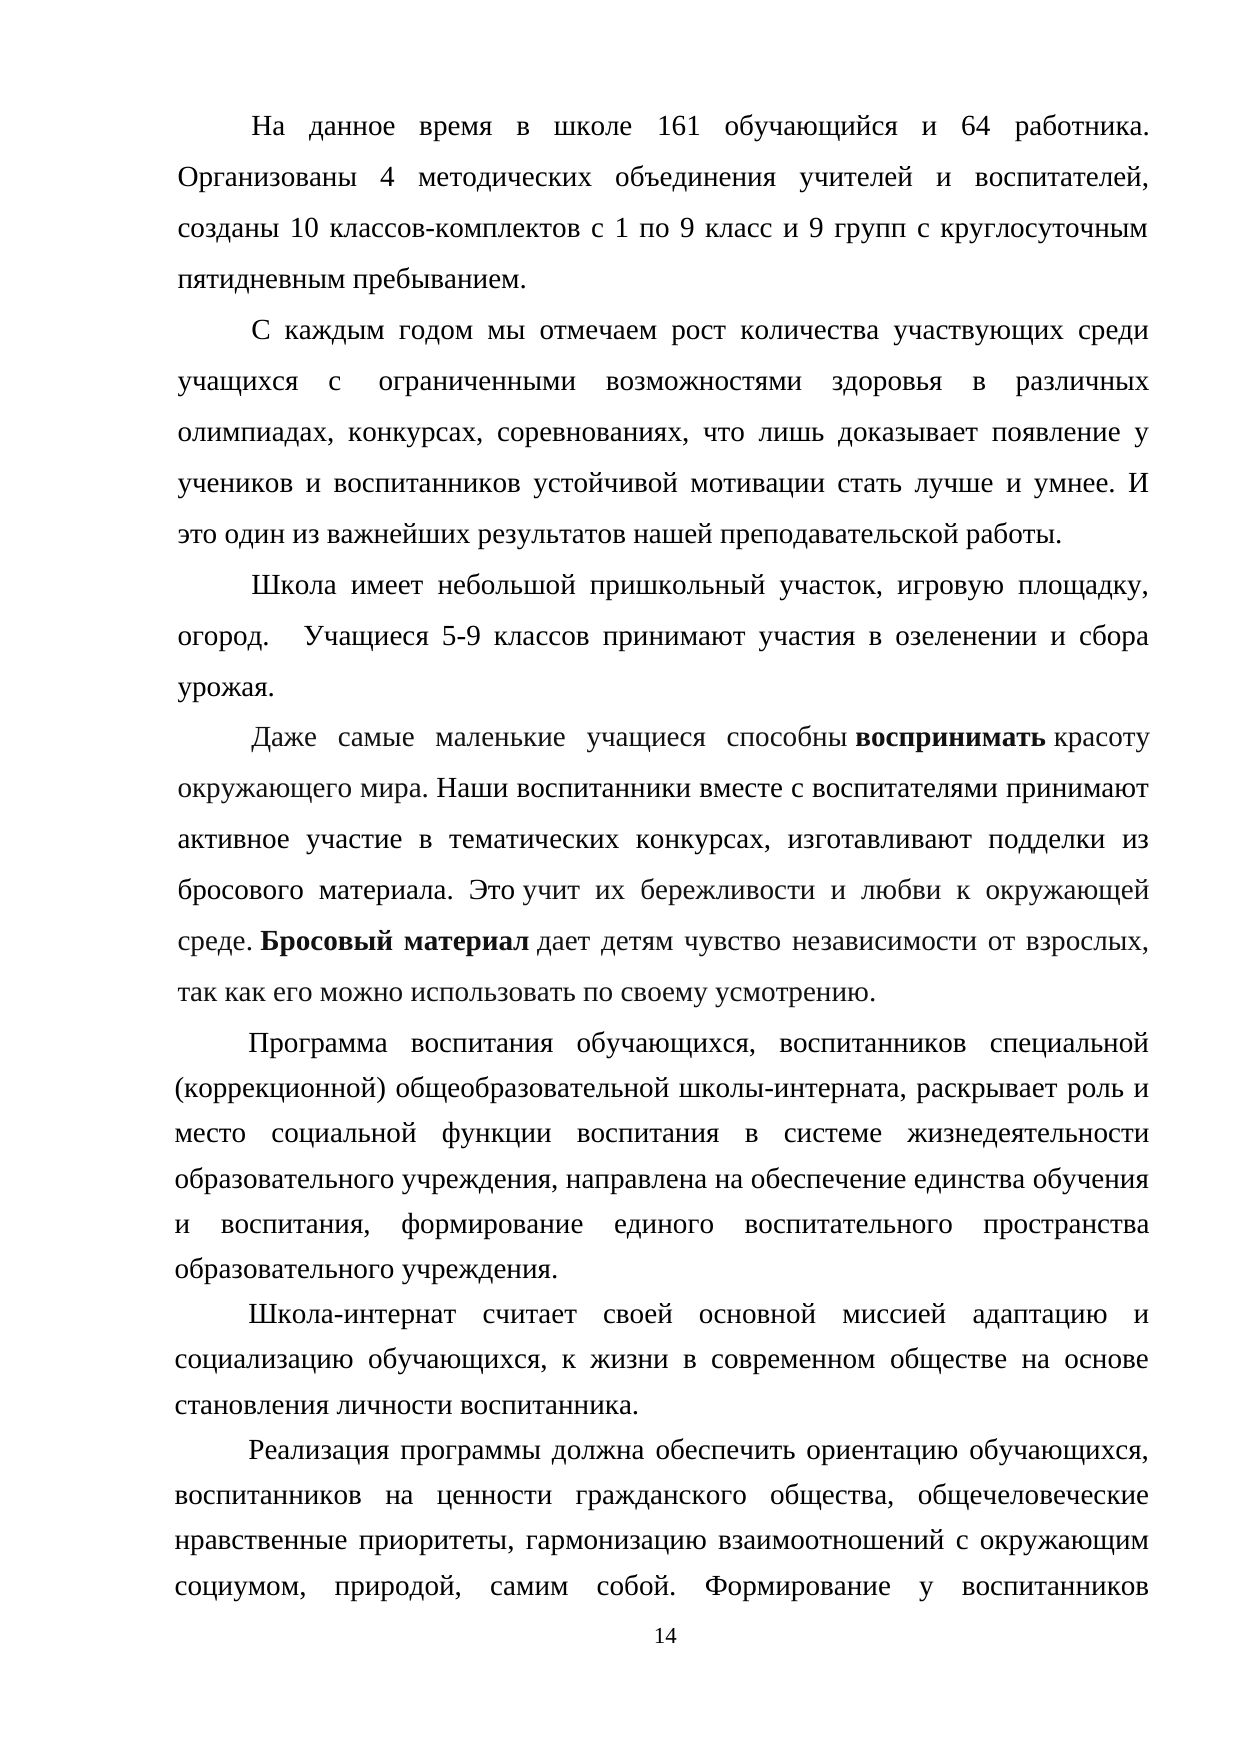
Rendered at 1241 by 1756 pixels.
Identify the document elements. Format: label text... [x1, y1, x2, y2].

text На данное время в школе 161 обучающийся и 64 работника. Организованы 4 методических объединения учителей и воспитателей, созданы 10 классов-комплектов с 1 по 9 класс и 9 групп с круглосуточным пятидневным пребыванием. [177, 108, 1150, 295]
text Школа имеет небольшой пришкольный участок, игровую площадку, огород. Учащиеся 5-9 классов принимают участия в озеленении и сбора урожая. [177, 567, 1150, 702]
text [174, 1432, 1150, 1601]
text Даже самые маленькие учащиеся способны воспринимать красоту окружающего мира. Наши воспитанники вместе с воспитателями принимают активное участие в тематических конкурсах, изготавливают подделки из бросового материала. Это учит их бережливости и любви к окружающей среде. Бросовый материал дает детям чувство независимости от взрослых, так как его можно использовать по своему усмотрению. [177, 719, 1150, 1008]
text Программа воспитания обучающихся, воспитанников специальной (коррекционной) общеобразовательной школы-интерната, раскрывает роль и место социальной функции воспитания в системе жизнедеятельности образовательного учреждения, направлена на обеспечение единства обучения и воспитания, формирование единого воспитательного пространства образовательного учреждения. [174, 1025, 1150, 1285]
text С каждым годом мы отмечаем рост количества участвующих среди учащихся с ограниченными возможностями здоровья в различных олимпиадах, конкурсах, соревнованиях, что лишь доказывает появление у учеников и воспитанников устойчивой мотивации стать лучше и умнее. И это один из важнейших результатов нашей преподавательской работы. [177, 312, 1150, 549]
text Школа-интернат считает своей основной миссией адаптацию и социализацию обучающихся, к жизни в современном обществе на основе становления личности воспитанника. [174, 1296, 1150, 1420]
